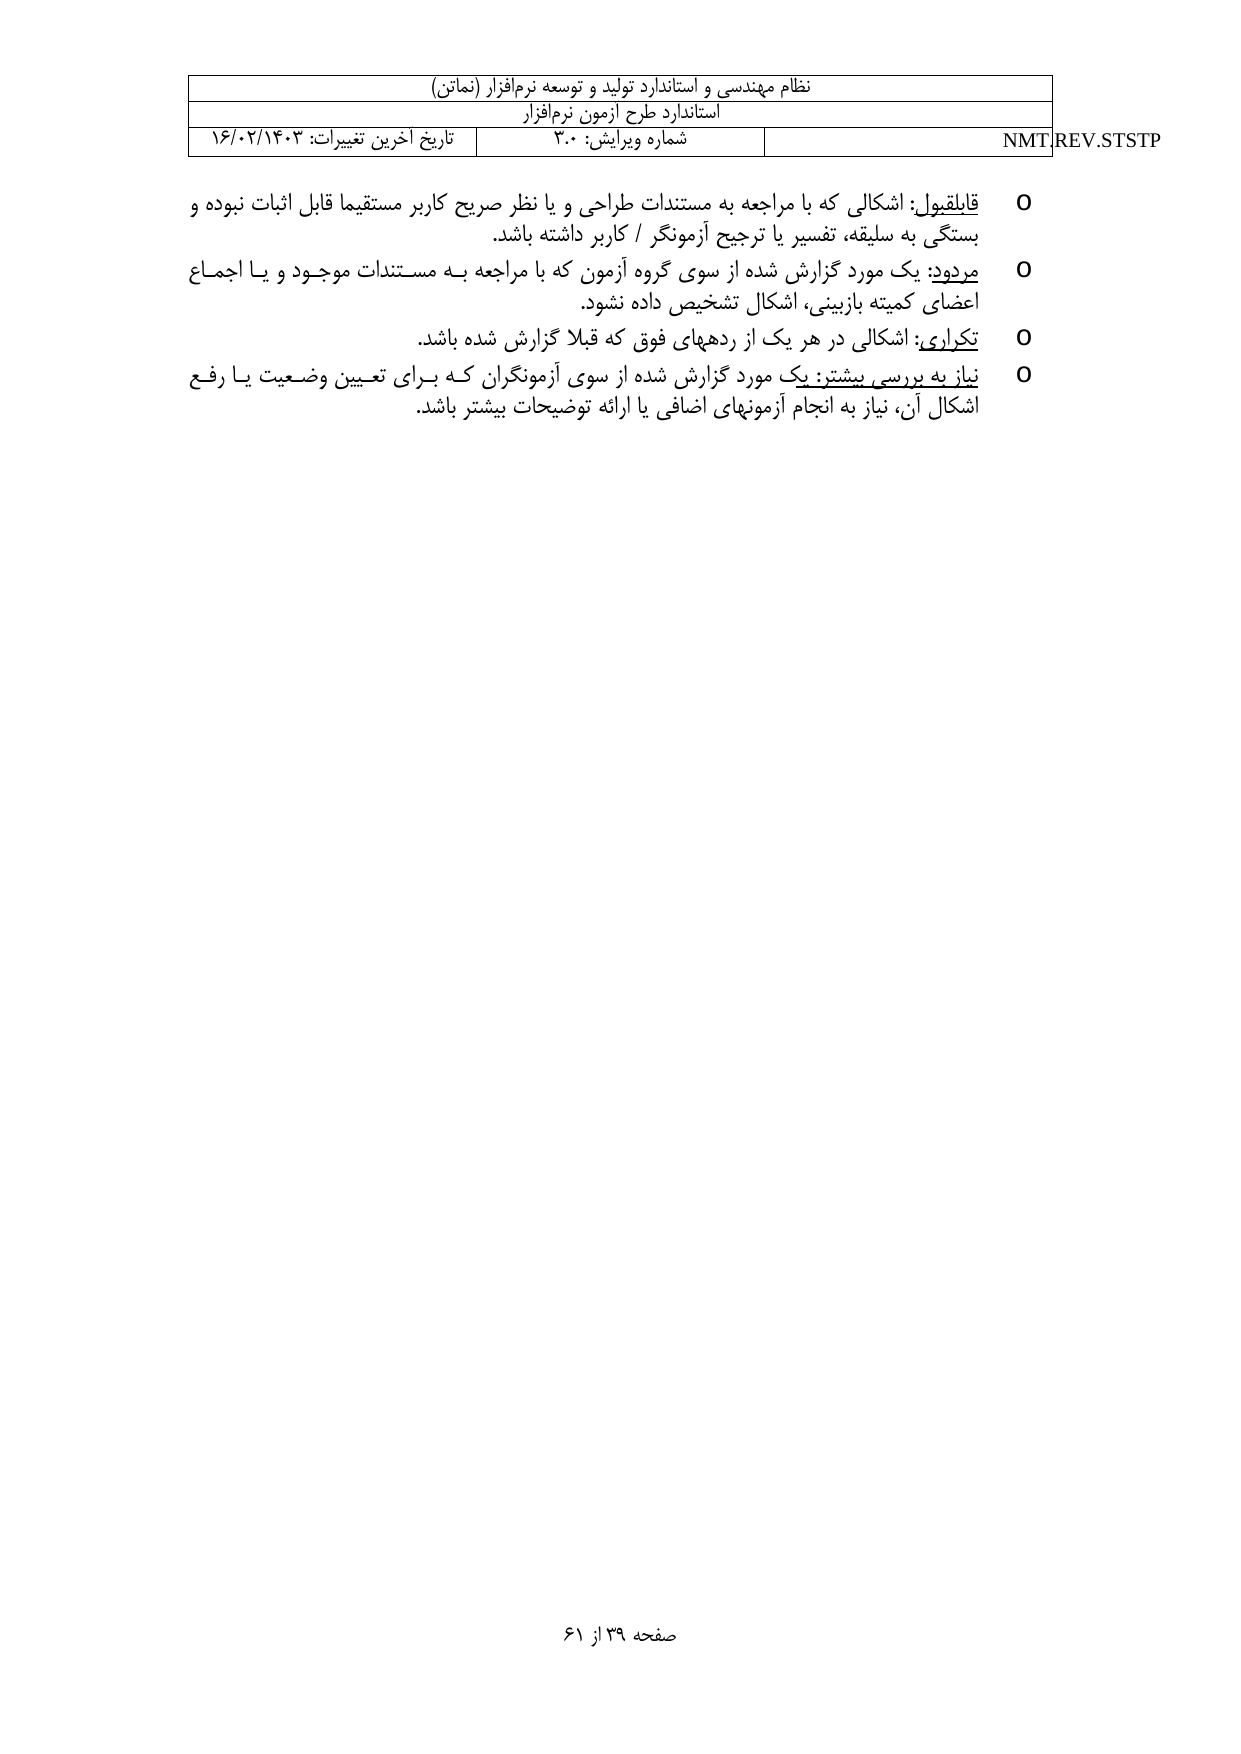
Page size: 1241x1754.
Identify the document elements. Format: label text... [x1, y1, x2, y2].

list تكراري: اشكالي در هر يك از رده‏هاي فوق كه قبلا گزارش شده باشد. [187, 321, 1015, 356]
list نياز به بررسي بيشتر: يك مورد گزارش شده از سوي آزمونگران كه براي تعيين وضعيت يا رفع اشكال آن، نياز به انجام آزمونهاي اضافي يا ارائه توضيحات بيشتر باشد. [187, 358, 1015, 424]
list مردود: يك مورد گزارش شده از سوي گروه آزمون كه با مراجعه به مستندات موجود و يا اجماع اعضاي كميته بازبيني، اشكال تشخيص داده نشود. [187, 254, 1015, 319]
list قابل‏قبول: اشكالي كه با مراجعه به مستندات طراحي و يا نظر صريح كاربر مستقيما قابل اثبات نبوده و بستگي به سليقه، تفسير يا ترجيح آزمونگر / كاربر داشته باشد. [187, 186, 1015, 251]
